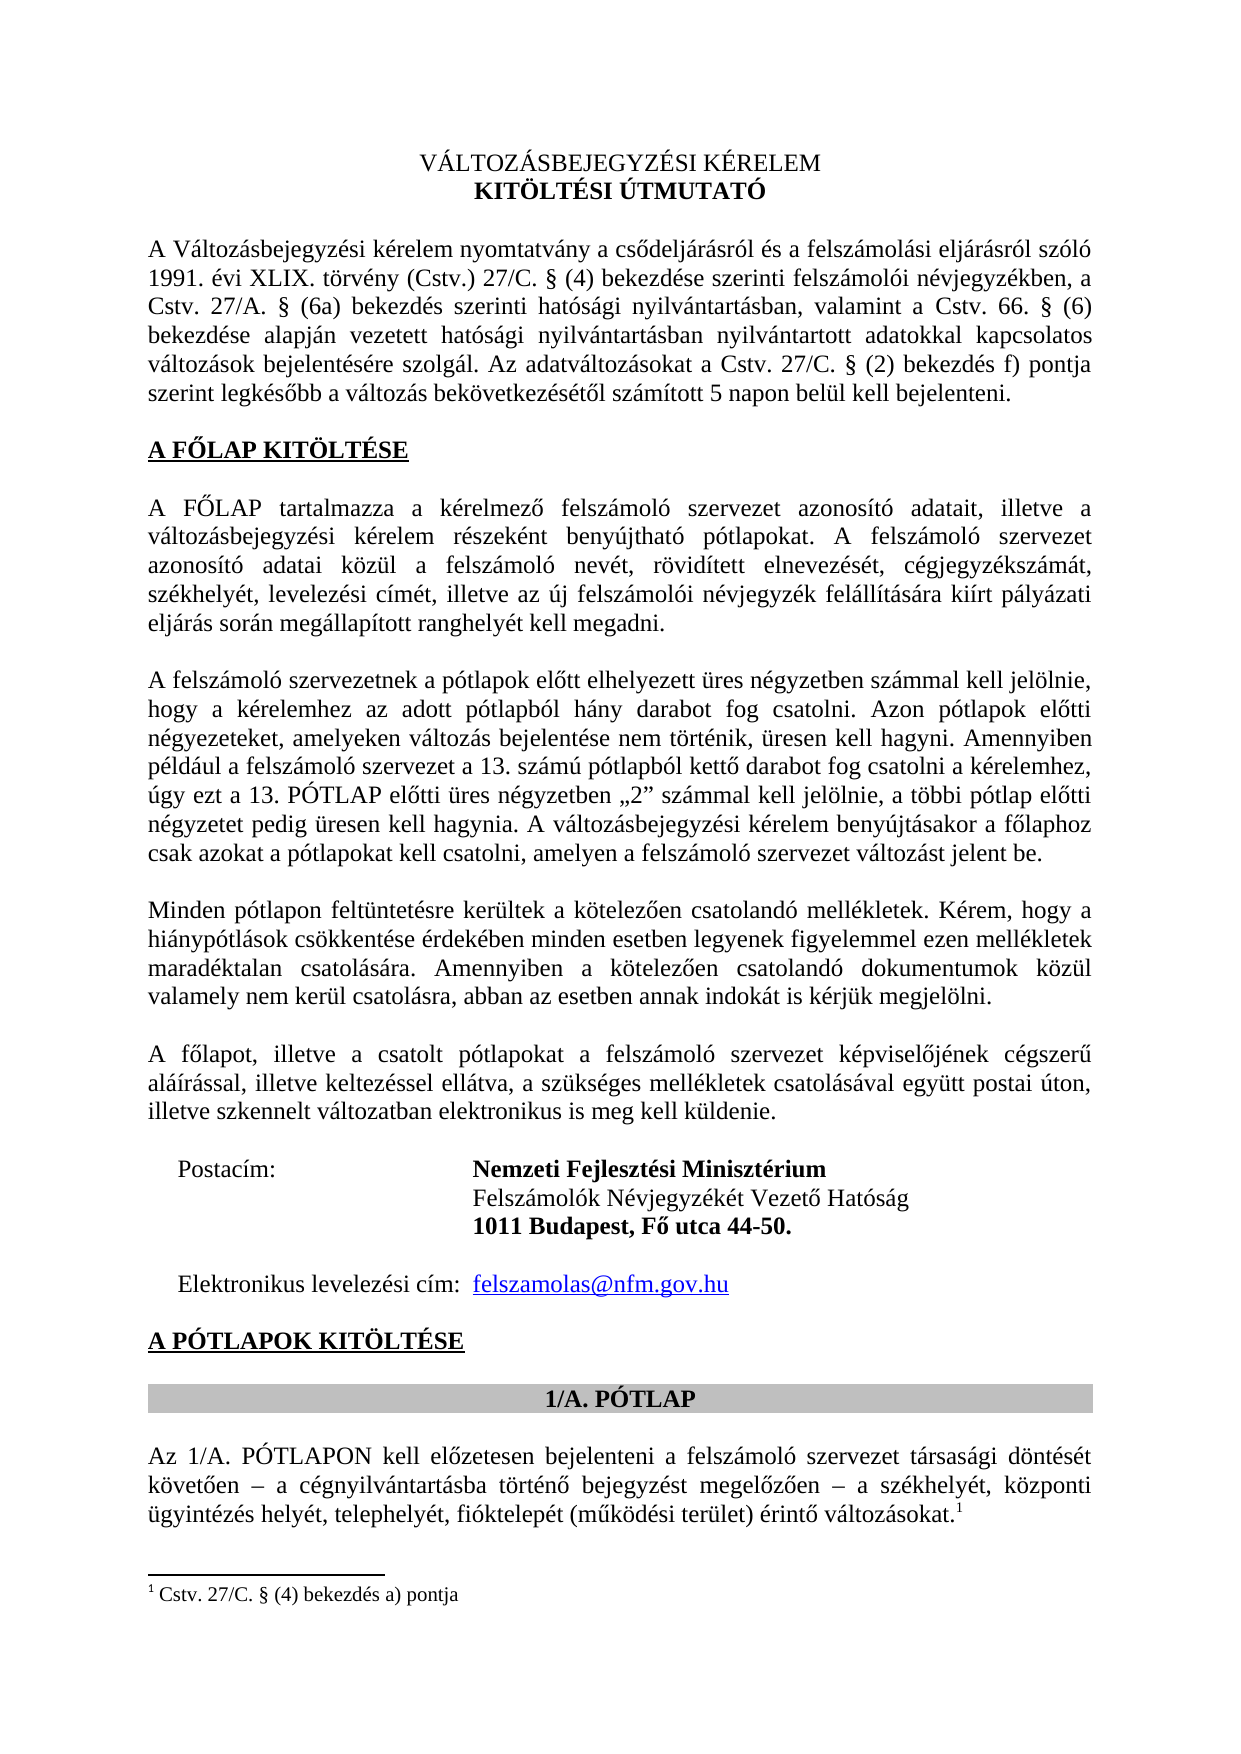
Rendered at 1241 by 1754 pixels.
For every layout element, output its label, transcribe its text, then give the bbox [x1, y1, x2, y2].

text A FŐLAP KITÖLTÉSE [148, 435, 1093, 464]
text A Változásbejegyzési kérelem nyomtatvány a csődeljárásról és a felszámolási eljárásról szóló 1991. évi XLIX. törvény (Cstv.) 27/C. § (4) bekezdése szerinti felszámolói névjegyzékben, a Cstv. 27/A. § (6a) bekezdés szerinti hatósági nyilvántartásban, valamint a Cstv. 66. § (6) bekezdése alapján vezetett hatósági nyilvántartásban nyilvántartott adatokkal kapcsolatos változások bejelentésére szolgál. Az adatváltozásokat a Cstv. 27/C. § (2) bekezdés f) pontja szerint legkésőbb a változás bekövetkezésétől számított 5 napon belül kell bejelenteni. [148, 234, 1093, 406]
text A főlapot, illetve a csatolt pótlapokat a felszámoló szervezet képviselőjének cégszerű aláírással, illetve keltezéssel ellátva, a szükséges mellékletek csatolásával együtt postai úton, illetve szkennelt változatban elektronikus is meg kell küldenie. [148, 1039, 1093, 1125]
text Minden pótlapon feltüntetésre kerültek a kötelezően csatolandó mellékletek. Kérem, hogy a hiánypótlások csökkentése érdekében minden esetben legyenek figyelemmel ezen mellékletek maradéktalan csatolására. Amennyiben a kötelezően csatolandó dokumentumok közül valamely nem kerül csatolásra, abban az esetben annak indokát is kérjük megjelölni. [148, 895, 1093, 1010]
text KITÖLTÉSI ÚTMUTATÓ [148, 176, 1093, 205]
text 1011 Budapest, Fő utca 44-50. [177, 1211, 1093, 1240]
text Felszámolók Névjegyzékét Vezető Hatóság [177, 1183, 1093, 1211]
text A PÓTLAPOK KITÖLTÉSE [148, 1326, 1093, 1355]
text Elektronikus levelezési cím: felszamolas@nfm.gov.hu [177, 1269, 1093, 1298]
text A felszámoló szervezetnek a pótlapok előtt elhelyezett üres négyzetben számmal kell jelölnie, hogy a kérelemhez az adott pótlapból hány darabot fog csatolni. Azon pótlapok előtti négyezeteket, amelyeken változás bejelentése nem történik, üresen kell hagyni. Amennyiben például a felszámoló szervezet a 13. számú pótlapból kettő darabot fog csatolni a kérelemhez, úgy ezt a 13. PÓTLAP előtti üres négyzetben „2” számmal kell jelölnie, a többi pótlap előtti négyzetet pedig üresen kell hagynia. A változásbejegyzési kérelem benyújtásakor a főlaphoz csak azokat a pótlapokat kell csatolni, amelyen a felszámoló szervezet változást jelent be. [148, 665, 1093, 866]
text A FŐLAP tartalmazza a kérelmező felszámoló szervezet azonosító adatait, illetve a változásbejegyzési kérelem részeként benyújtható pótlapokat. A felszámoló szervezet azonosító adatai közül a felszámoló nevét, rövidített elnevezését, cégjegyzékszámát, székhelyét, levelezési címét, illetve az új felszámolói névjegyzék felállítására kiírt pályázati eljárás során megállapított ranghelyét kell megadni. [148, 493, 1093, 636]
text Postacím: Nemzeti Fejlesztési Minisztérium [177, 1154, 1093, 1183]
text 1/A. PÓTLAP [148, 1384, 1093, 1413]
text Az 1/A. PÓTLAPON kell előzetesen bejelenteni a felszámoló szervezet társasági döntését követően – a cégnyilvántartásba történő bejegyzést megelőzően – a székhelyét, központi ügyintézés helyét, telephelyét, fióktelepét (működési terület) érintő változásokat. [148, 1441, 1093, 1528]
text VÁLTOZÁSBEJEGYZÉSI KÉRELEM [148, 148, 1093, 176]
